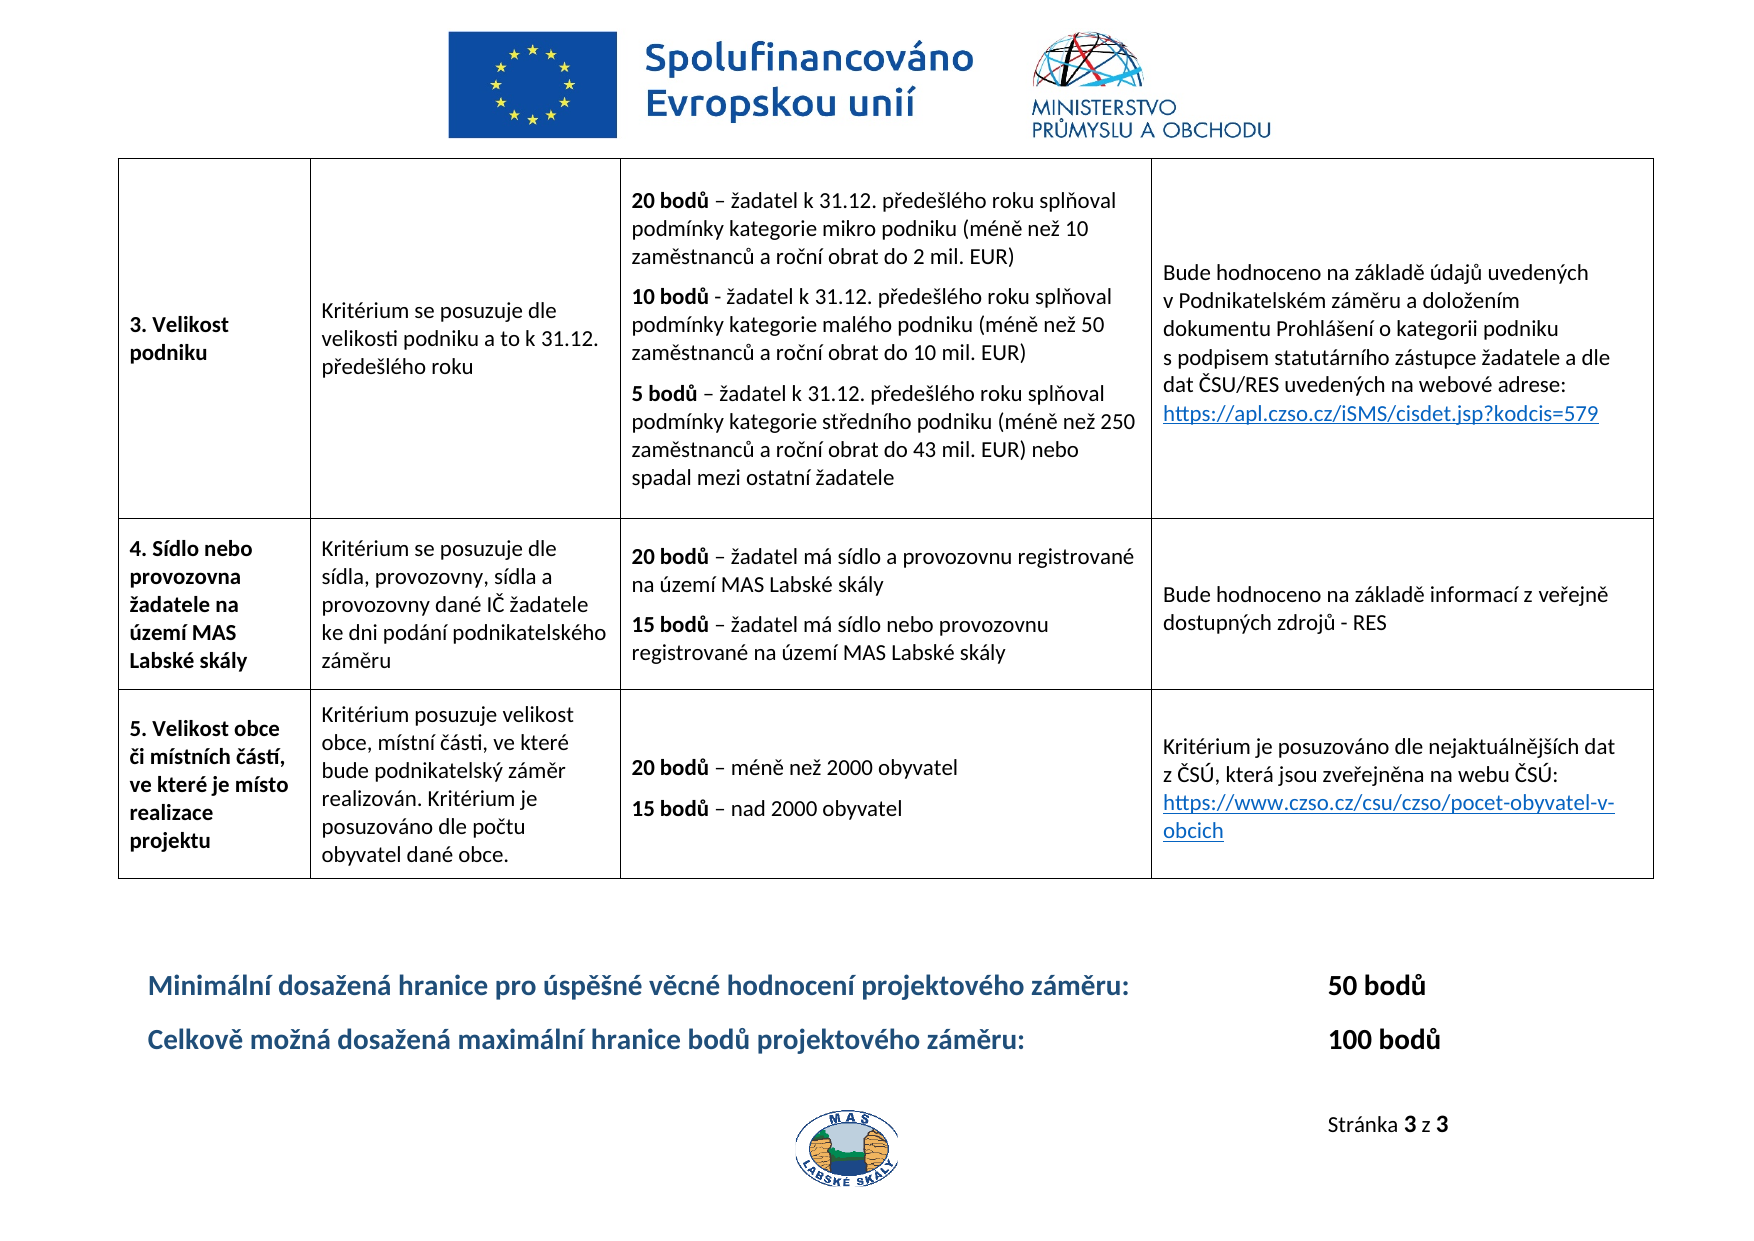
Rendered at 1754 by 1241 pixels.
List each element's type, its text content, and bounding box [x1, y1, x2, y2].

table_cell Bude hodnoceno na základě údajů uvedených v Podnikatelském záměru a doložením dokumentu Prohlášení o kategorii podniku s podpisem statutárního zástupce žadatele a dle dat ČSU/RES uvedených na webové adrese: https://apl.czso.cz/iSMS/cisdet.jsp?kodcis=579 [1152, 159, 1653, 518]
table_cell Bude hodnoceno na základě informací z veřejně dostupných zdrojů - RES [1152, 519, 1653, 689]
table_cell 20 bodů – žadatel k 31.12. předešlého roku splňoval podmínky kategorie mikro podniku (méně než 10 zaměstnanců a roční obrat do 2 mil. EUR) 10 bodů - žadatel k 31.12. předešlého roku splňoval podmínky kategorie malého podniku (méně než 50 zaměstnanců a roční obrat do 10 mil. EUR) 5 bodů – žadatel k 31.12. předešlého roku splňoval podmínky kategorie středního podniku (méně než 250 zaměstnanců a roční obrat do 43 mil. EUR) nebo spadal mezi ostatní žadatele [621, 159, 1151, 518]
table_cell Kritérium je posuzováno dle nejaktuálnějších dat z ČSÚ, která jsou zveřejněna na webu ČSÚ: https://www.czso.cz/csu/czso/pocet-obyvatel-v-obcich [1152, 690, 1653, 878]
text Celkově možná dosažená maximální hranice bodů projektového záměru: 100 bodů [148, 1021, 1547, 1057]
table_cell 4. Sídlo nebo provozovna žadatele na území MAS Labské skály [119, 519, 310, 689]
picture [794, 1110, 898, 1185]
text Minimální dosažená hranice pro úspěšné věcné hodnocení projektového záměru: 50 bodů [148, 967, 1547, 1003]
picture [445, 28, 1277, 138]
table_cell 20 bodů – méně než 2000 obyvatel 15 bodů – nad 2000 obyvatel [621, 690, 1151, 878]
table_cell 5. Velikost obce či místních částí, ve které je místo realizace projektu [119, 690, 310, 878]
table_cell Kritérium se posuzuje dle velikosti podniku a to k 31.12. předešlého roku [311, 159, 620, 518]
table_cell 3. Velikost podniku [119, 159, 310, 518]
table_cell Kritérium se posuzuje dle sídla, provozovny, sídla a provozovny dané IČ žadatele ke dni podání podnikatelského záměru [311, 519, 620, 689]
table_cell 20 bodů – žadatel má sídlo a provozovnu registrované na území MAS Labské skály 15 bodů – žadatel má sídlo nebo provozovnu registrované na území MAS Labské skály [621, 519, 1151, 689]
table_cell Kritérium posuzuje velikost obce, místní části, ve které bude podnikatelský záměr realizován. Kritérium je posuzováno dle počtu obyvatel dané obce. [311, 690, 620, 878]
